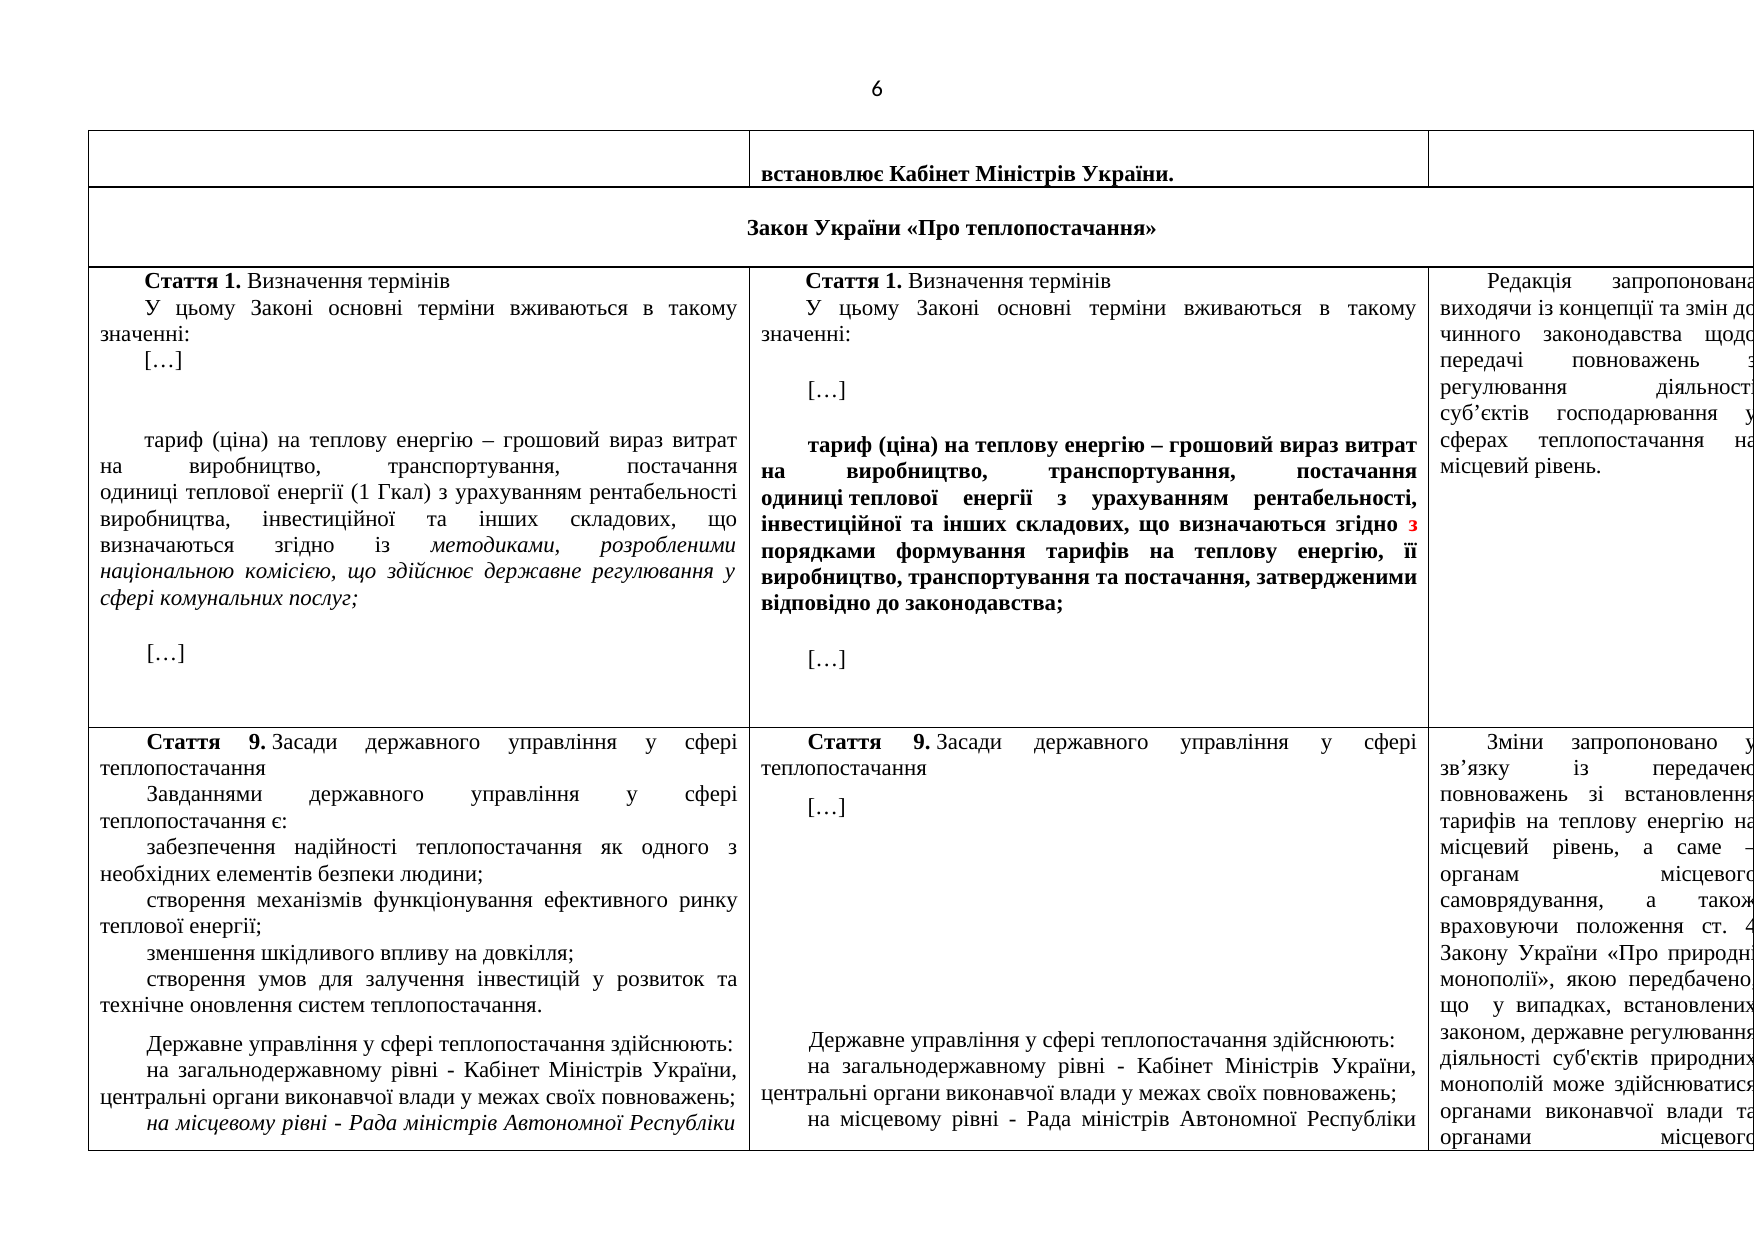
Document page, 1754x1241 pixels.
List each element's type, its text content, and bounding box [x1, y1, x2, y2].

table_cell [750, 131, 1428, 186]
table_cell Редакція запропонована виходячи із концепції та змін до чинного законодавства щодо передачі повноважень з регулювання діяльності суб’єктів господарювання у сферах теплопостачання на місцевий рівень. [1429, 268, 1753, 727]
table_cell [89, 728, 749, 1149]
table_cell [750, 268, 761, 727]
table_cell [89, 131, 749, 186]
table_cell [1429, 131, 1753, 186]
table_cell Стаття 1. Визначення термінів У цьому Законі основні терміни вживаються в такому значенні: […] тариф (ціна) на теплову енергію – грошовий вираз витрат на виробництво, транспортування, постачання одиниці теплової енергії (1 Гкал) з урахуванням рентабельності виробництва, інвестиційної та інших складових, що визначаються згідно із методиками, розробленими національною комісією, що здійснює державне регулювання у сфері комунальних послуг; […] [89, 268, 749, 727]
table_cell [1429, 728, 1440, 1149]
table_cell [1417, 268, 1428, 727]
